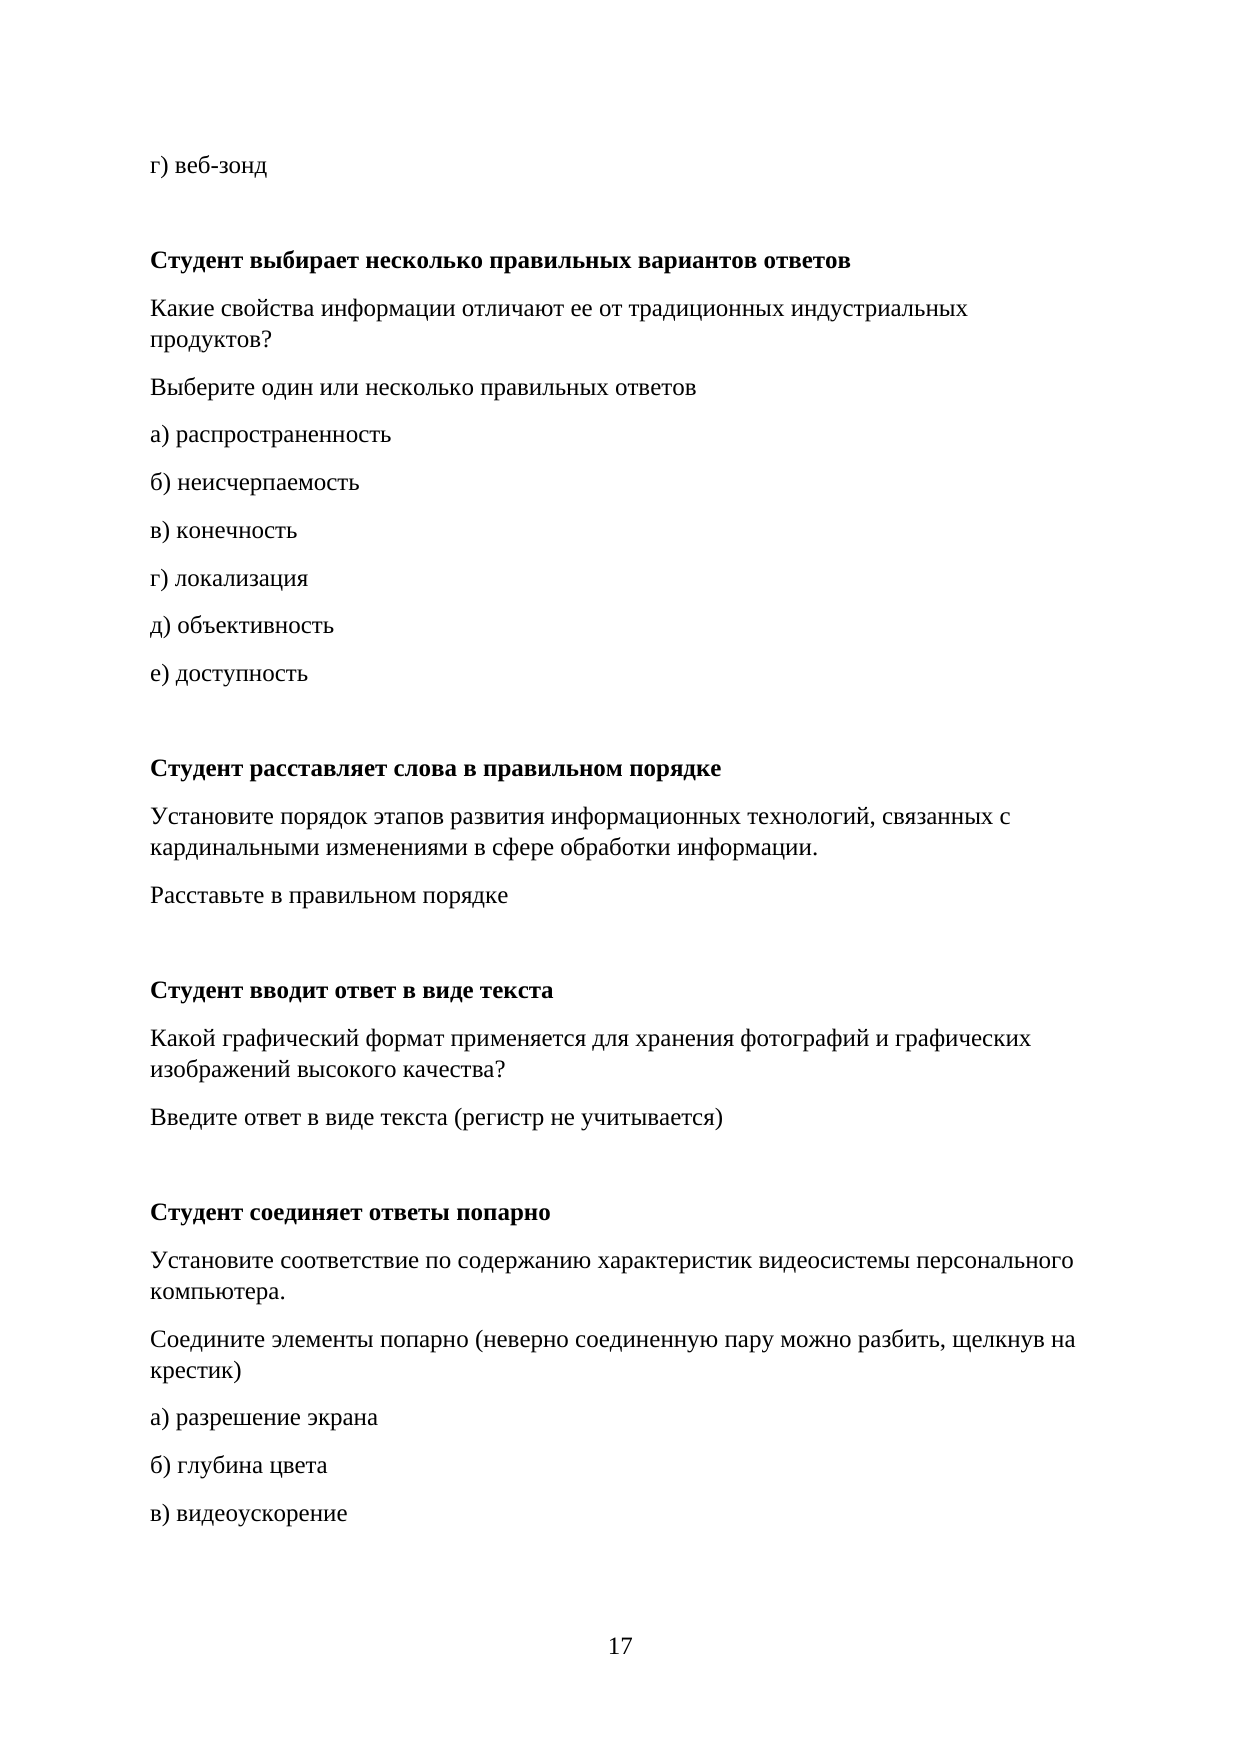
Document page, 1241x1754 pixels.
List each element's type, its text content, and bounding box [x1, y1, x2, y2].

text в) видеоускорение [150, 1498, 1090, 1527]
text Студент выбирает несколько правильных вариантов ответов [150, 245, 1090, 274]
text б) глубина цвета [150, 1450, 1090, 1479]
text Студент расставляет слова в правильном порядке [150, 753, 1090, 782]
text Студент вводит ответ в виде текста [150, 975, 1090, 1004]
text Установите соответствие по содержанию характеристик видеосистемы персонального компьютера. [150, 1245, 1090, 1305]
text а) распространенность [150, 419, 1090, 448]
text г) веб-зонд [150, 150, 1090, 179]
text е) доступность [150, 658, 1090, 687]
text Студент соединяет ответы попарно [150, 1197, 1090, 1226]
text Какие свойства информации отличают ее от традиционных индустриальных продуктов? [150, 293, 1090, 353]
text Какой графический формат применяется для хранения фотографий и графических изображений высокого качества? [150, 1023, 1090, 1083]
text г) локализация [150, 563, 1090, 591]
text Введите ответ в виде текста (регистр не учитывается) [150, 1102, 1090, 1131]
text Соедините элементы попарно (неверно соединенную пару можно разбить, щелкнув на крестик) [150, 1324, 1090, 1383]
text Выберите один или несколько правильных ответов [150, 372, 1090, 401]
text Установите порядок этапов развития информационных технологий, связанных с кардинальными изменениями в сфере обработки информации. [150, 801, 1090, 861]
text Расставьте в правильном порядке [150, 880, 1090, 909]
text д) объективность [150, 610, 1090, 639]
text а) разрешение экрана [150, 1402, 1090, 1431]
text б) неисчерпаемость [150, 467, 1090, 496]
text в) конечность [150, 515, 1090, 544]
